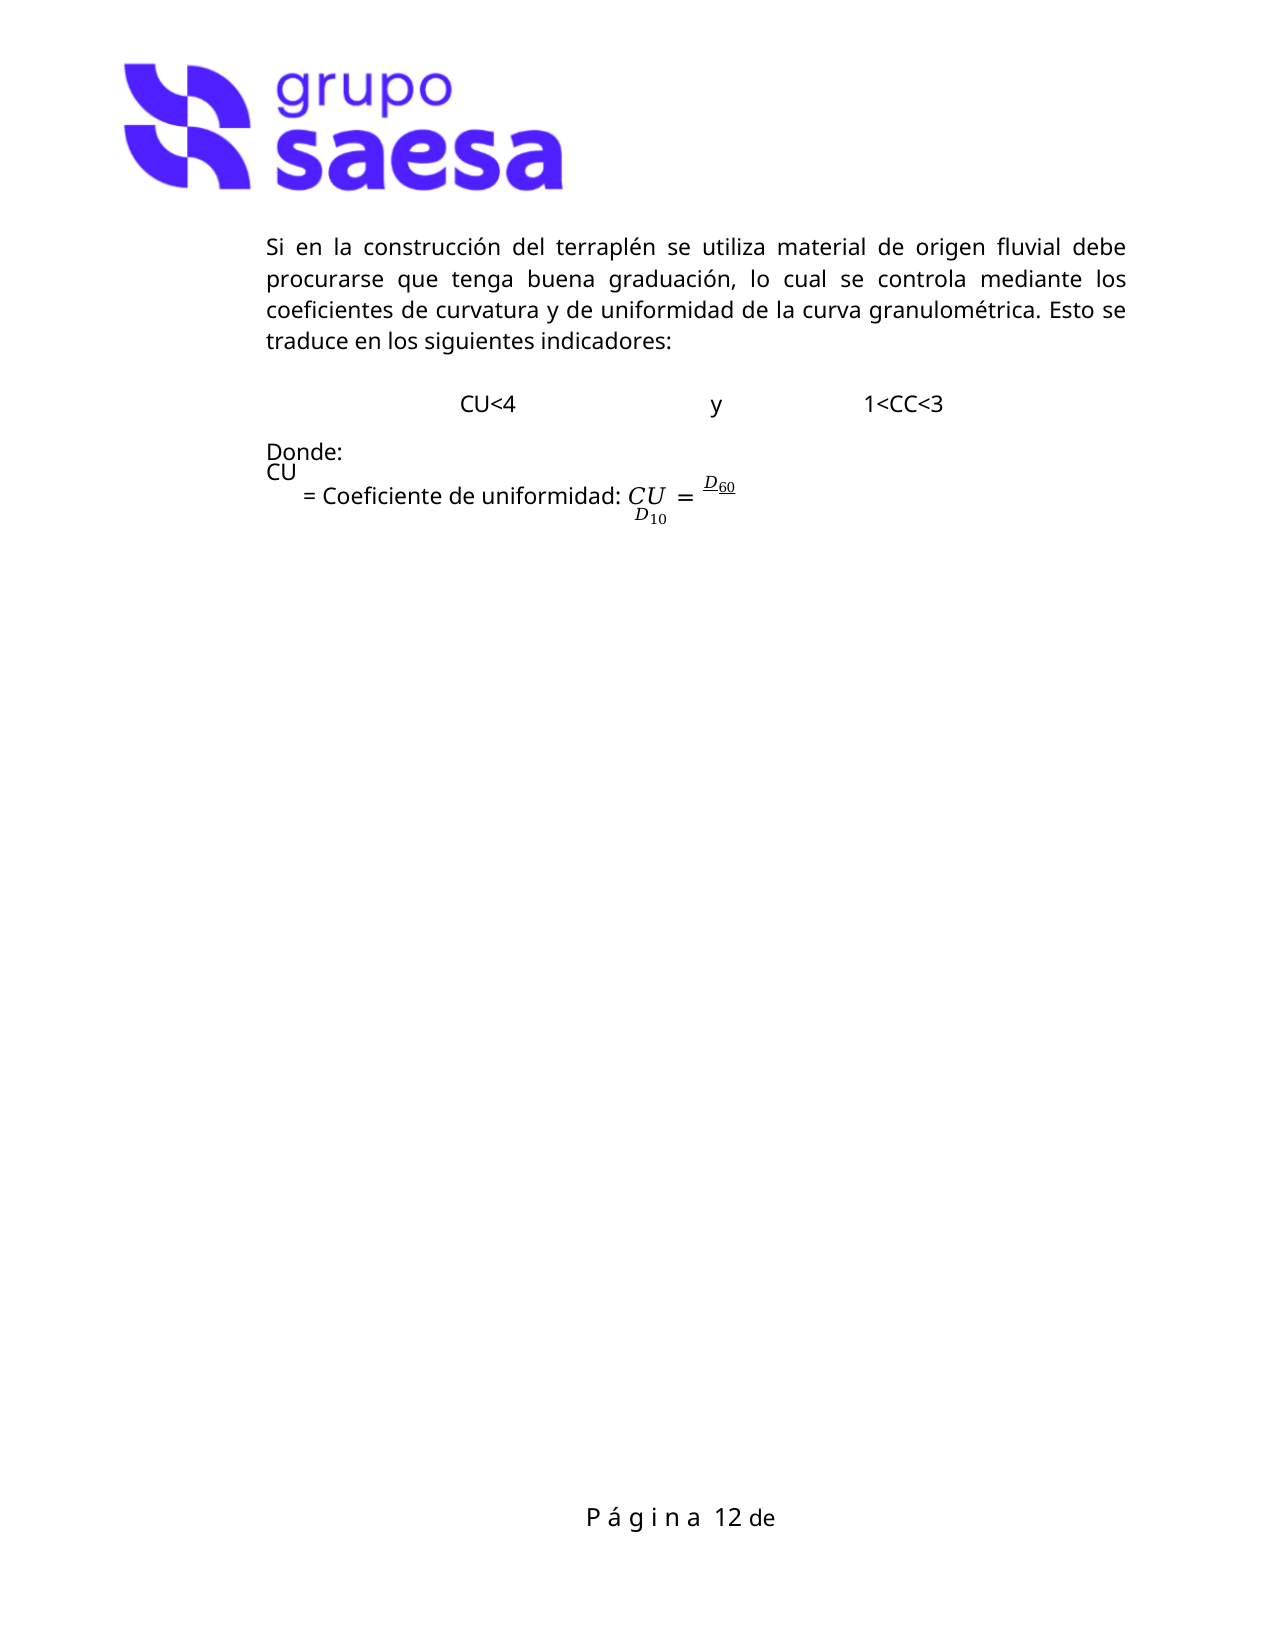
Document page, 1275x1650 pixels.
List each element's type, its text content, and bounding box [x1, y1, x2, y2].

text CU<4 y 1<CC<3 [459, 388, 1162, 419]
text Donde: [266, 435, 1162, 467]
text Si en la construcción del terraplén se utiliza material de origen fluvial debe procurarse que tenga buena graduación, lo cual se controla mediante los coeficientes de curvatura y de uniformidad de la curva granulométrica. Esto se traduce en los siguientes indicadores: [266, 231, 1127, 356]
text CU = Coeficiente de uniformidad: 𝐶𝑈 = 𝐷60 [266, 480, 1162, 511]
text 𝐷10 [138, 511, 1162, 528]
picture [112, 54, 569, 195]
